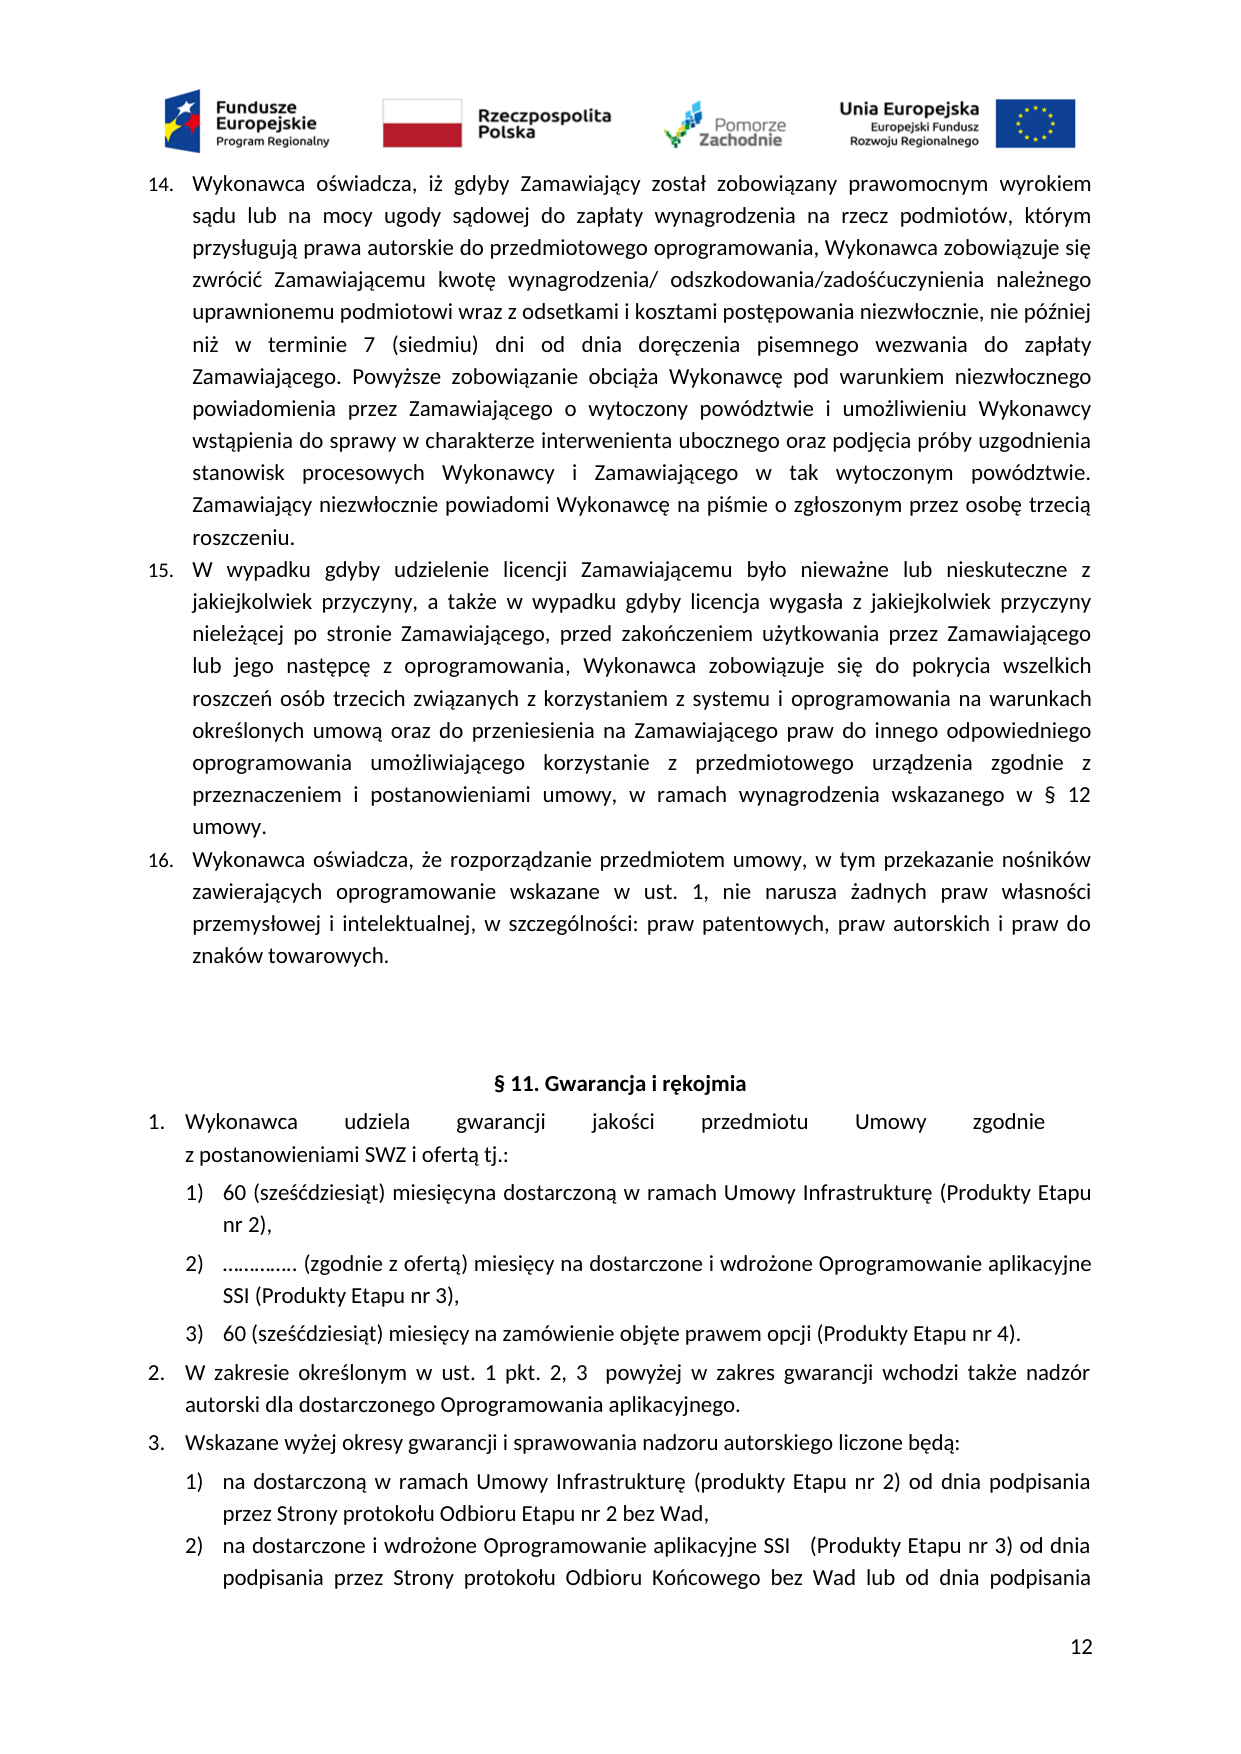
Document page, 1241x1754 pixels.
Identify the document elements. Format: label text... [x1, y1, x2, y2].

picture [147, 73, 1093, 169]
list Wskazane wyżej okresy gwarancji i sprawowania nadzoru autorskiego liczone będą: [148, 1428, 1093, 1456]
list W zakresie określonym w ust. 1 pkt. 2, 3 powyżej w zakres gwarancji wchodzi także nadzór autorski dla dostarczonego Oprogramowania aplikacyjnego. [148, 1358, 1093, 1418]
list Wykonawca oświadcza, iż gdyby Zamawiający został zobowiązany prawomocnym wyrokiem sądu lub na mocy ugody sądowej do zapłaty wynagrodzenia na rzecz podmiotów, którym przysługują prawa autorskie do przedmiotowego oprogramowania, Wykonawca zobowiązuje się zwrócić Zamawiającemu kwotę wynagrodzenia/ odszkodowania/zadośćuczynienia należnego uprawnionemu podmiotowi wraz z odsetkami i kosztami postępowania niezwłocznie, nie później niż w terminie 7 (siedmiu) dni od dnia doręczenia pisemnego wezwania do zapłaty Zamawiającego. Powyższe zobowiązanie obciąża Wykonawcę pod warunkiem niezwłocznego powiadomienia przez Zamawiającego o wytoczony powództwie i umożliwieniu Wykonawcy wstąpienia do sprawy w charakterze interwenienta ubocznego oraz podjęcia próby uzgodnienia stanowisk procesowych Wykonawcy i Zamawiającego w tak wytoczonym powództwie. Zamawiający niezwłocznie powiadomi Wykonawcę na piśmie o zgłoszonym przez osobę trzecią roszczeniu. [148, 169, 1093, 551]
list Wykonawca udziela gwarancji jakości przedmiotu Umowy zgodnie z postanowieniami SWZ i ofertą tj.: [148, 1107, 1093, 1168]
list Wykonawca oświadcza, że rozporządzanie przedmiotem umowy, w tym przekazanie nośników zawierających oprogramowanie wskazane w ust. 1, nie narusza żadnych praw własności przemysłowej i intelektualnej, w szczególności: praw patentowych, praw autorskich i praw do znaków towarowych. [148, 845, 1093, 969]
list ………….. (zgodnie z ofertą) miesięcy na dostarczone i wdrożone Oprogramowanie aplikacyjne SSI (Produkty Etapu nr 3), [185, 1249, 1093, 1309]
subtitle § 11. Gwarancja i rękojmia [148, 1069, 1093, 1097]
list 60 (sześćdziesiąt) miesięcy na zamówienie objęte prawem opcji (Produkty Etapu nr 4). [185, 1319, 1093, 1347]
list na dostarczoną w ramach Umowy Infrastrukturę (produkty Etapu nr 2) od dnia podpisania przez Strony protokołu Odbioru Etapu nr 2 bez Wad, [185, 1467, 1093, 1527]
list W wypadku gdyby udzielenie licencji Zamawiającemu było nieważne lub nieskuteczne z jakiejkolwiek przyczyny, a także w wypadku gdyby licencja wygasła z jakiejkolwiek przyczyny nieleżącej po stronie Zamawiającego, przed zakończeniem użytkowania przez Zamawiającego lub jego następcę z oprogramowania, Wykonawca zobowiązuje się do pokrycia wszelkich roszczeń osób trzecich związanych z korzystaniem z systemu i oprogramowania na warunkach określonych umową oraz do przeniesienia na Zamawiającego praw do innego odpowiedniego oprogramowania umożliwiającego korzystanie z przedmiotowego urządzenia zgodnie z przeznaczeniem i postanowieniami umowy, w ramach wynagrodzenia wskazanego w § 12 umowy. [148, 555, 1093, 841]
list 60 (sześćdziesiąt) miesięcyna dostarczoną w ramach Umowy Infrastrukturę (Produkty Etapu nr 2), [185, 1178, 1093, 1238]
